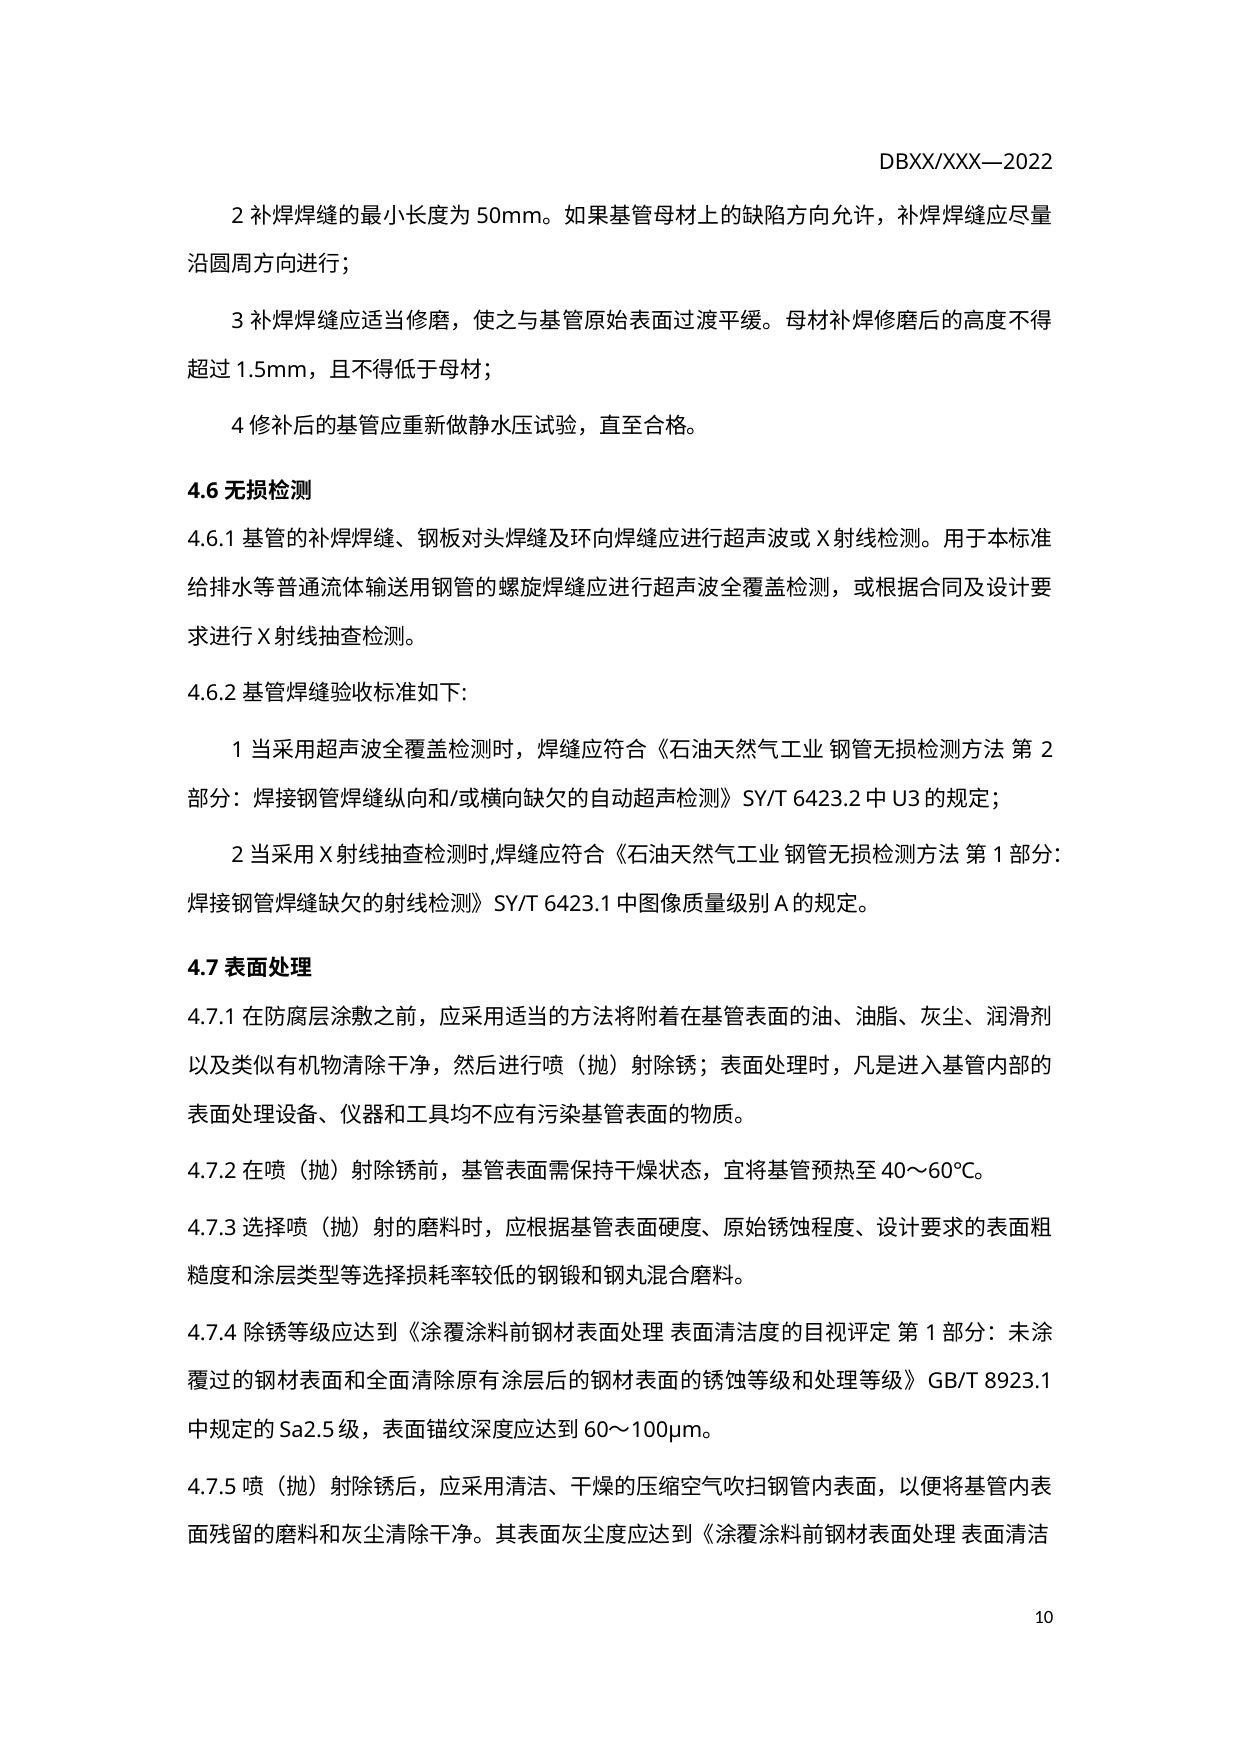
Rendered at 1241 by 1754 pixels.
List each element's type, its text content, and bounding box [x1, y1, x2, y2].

text 1 当采用超声波全覆盖检测时，焊缝应符合《石油天然气工业 钢管无损检测方法 第2部分：焊接钢管焊缝纵向和/或横向缺欠的自动超声检测》SY/T 6423.2中U3的规定； [187, 731, 1053, 813]
text 4.6.1 基管的补焊焊缝、钢板对头焊缝及环向焊缝应进行超声波或X射线检测。用于本标准给排水等普通流体输送用钢管的螺旋焊缝应进行超声波全覆盖检测，或根据合同及设计要求进行X射线抽查检测。 [187, 521, 1053, 651]
text 4.7.2 在喷（抛）射除锈前，基管表面需保持干燥状态，宜将基管预热至40～60℃。 [187, 1153, 1053, 1185]
text 4 修补后的基管应重新做静水压试验，直至合格。 [187, 408, 1053, 440]
text 4.7.1 在防腐层涂敷之前，应采用适当的方法将附着在基管表面的油、油脂、灰尘、润滑剂以及类似有机物清除干净，然后进行喷（抛）射除锈；表面处理时，凡是进入基管内部的表面处理设备、仪器和工具均不应有污染基管表面的物质。 [187, 999, 1053, 1129]
text 4.6 无损检测 [187, 472, 1053, 505]
text 4.7 表面处理 [187, 950, 1053, 982]
text 2 补焊焊缝的最小长度为50mm。如果基管母材上的缺陷方向允许，补焊焊缝应尽量沿圆周方向进行； [187, 197, 1053, 278]
text 4.6.2 基管焊缝验收标准如下: [187, 675, 1053, 707]
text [187, 1468, 1053, 1549]
text 2 当采用X射线抽查检测时,焊缝应符合《石油天然气工业 钢管无损检测方法 第1部分：焊接钢管焊缝缺欠的射线检测》SY/T 6423.1中图像质量级别A的规定。 [187, 837, 1053, 918]
text 4.7.4 除锈等级应达到《涂覆涂料前钢材表面处理 表面清洁度的目视评定 第1部分：未涂覆过的钢材表面和全面清除原有涂层后的钢材表面的锈蚀等级和处理等级》GB/T 8923.1中规定的Sa2.5级，表面锚纹深度应达到60～100µm。 [187, 1314, 1053, 1444]
text 3 补焊焊缝应适当修磨，使之与基管原始表面过渡平缓。母材补焊修磨后的高度不得超过1.5mm，且不得低于母材； [187, 302, 1053, 384]
text 4.7.3 选择喷（抛）射的磨料时，应根据基管表面硬度、原始锈蚀程度、设计要求的表面粗糙度和涂层类型等选择损耗率较低的钢锻和钢丸混合磨料。 [187, 1209, 1053, 1290]
